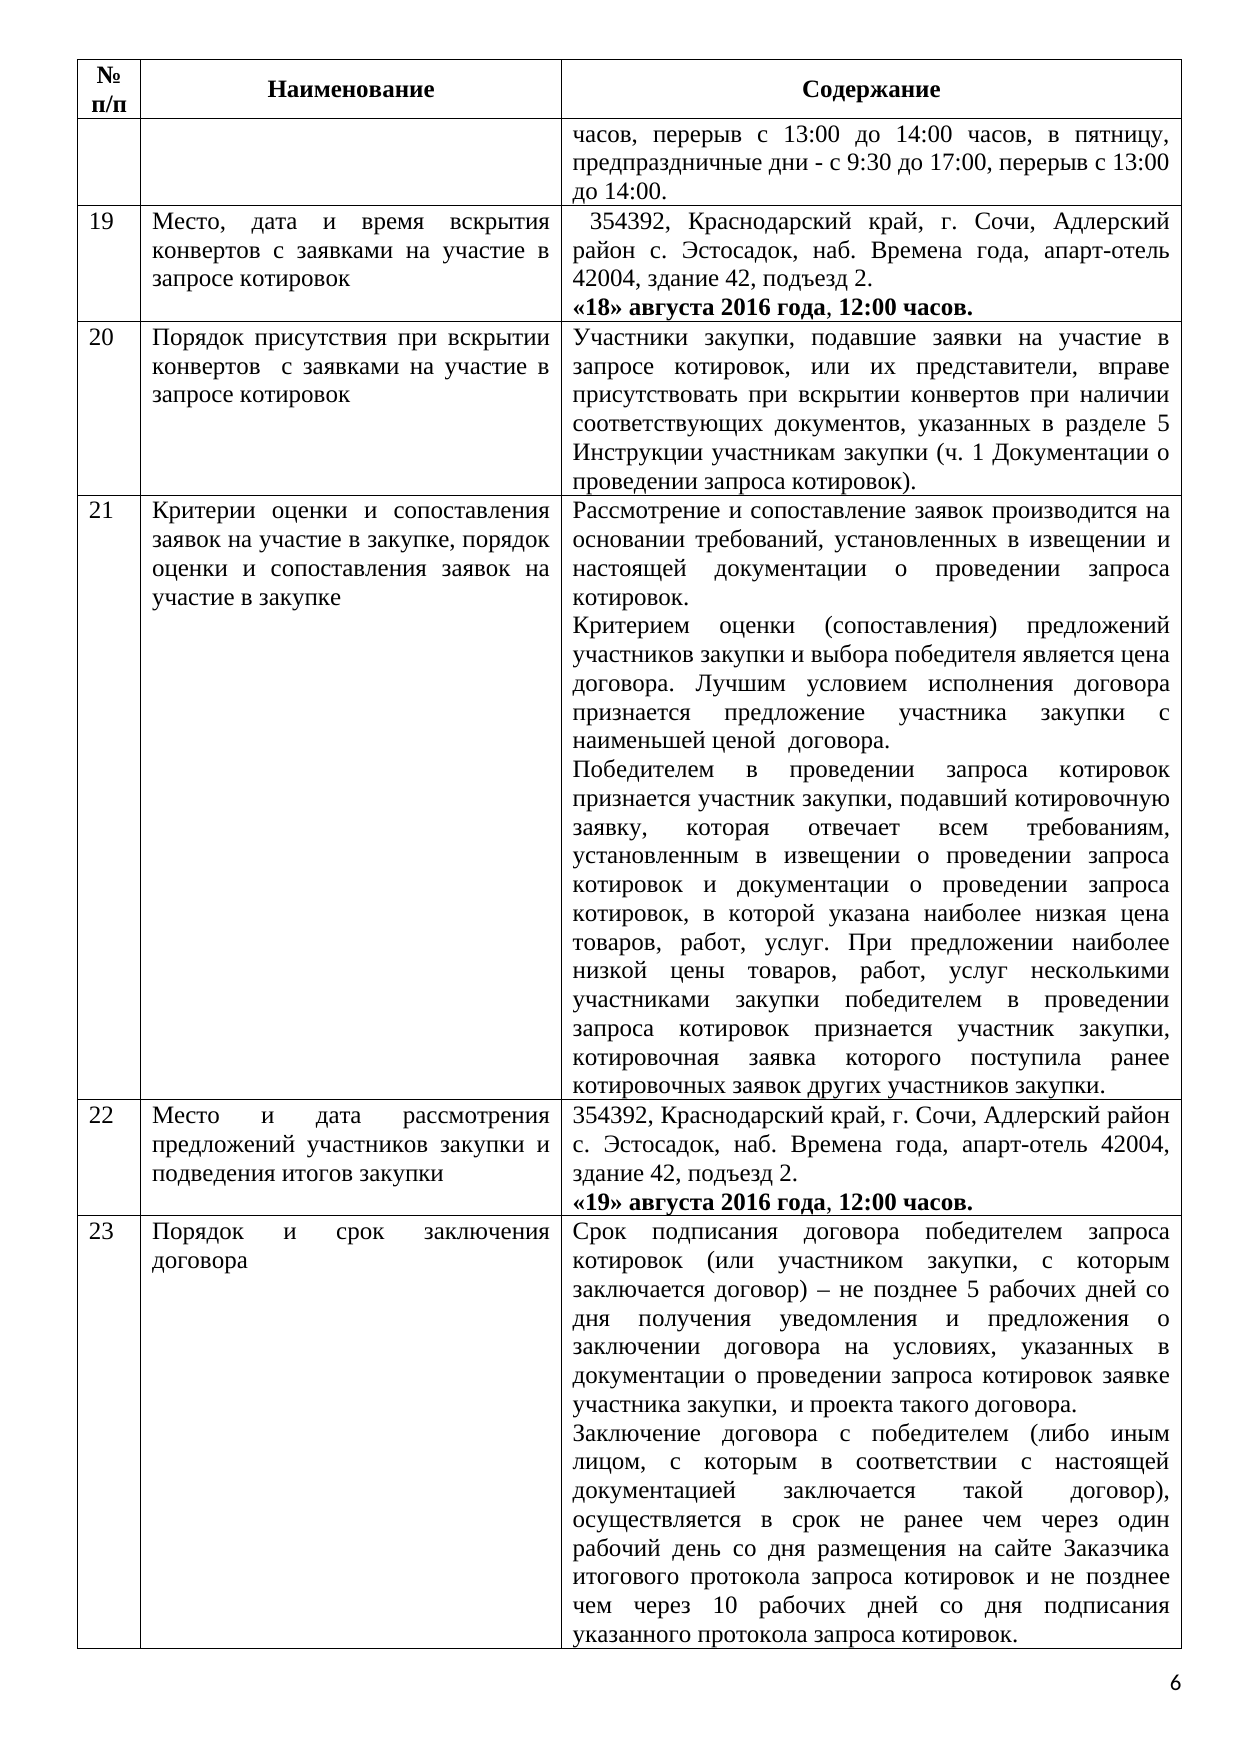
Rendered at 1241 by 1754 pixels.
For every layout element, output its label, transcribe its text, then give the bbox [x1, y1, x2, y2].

table_cell 20 [78, 322, 140, 494]
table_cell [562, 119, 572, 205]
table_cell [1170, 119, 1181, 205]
table_header Содержание [562, 60, 1181, 118]
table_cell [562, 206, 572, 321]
table_cell [78, 206, 140, 321]
table_cell 23 [78, 1216, 140, 1648]
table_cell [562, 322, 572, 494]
table_cell Порядок присутствия при вскрытии конвертов с заявками на участие в запросе котировок [141, 322, 561, 494]
table_cell [78, 119, 140, 205]
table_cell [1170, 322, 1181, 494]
table_cell 22 [78, 1100, 140, 1215]
table_cell Рассмотрение и сопоставление заявок производится на основании требований, установленных в извещении и настоящей документации о проведении запроса котировок. Критерием оценки (сопоставления) предложений участников закупки и выбора победителя является цена договора. Лучшим условием исполнения договора признается предложение участника закупки с наименьшей ценой договора. Победителем в проведении запроса котировок признается участник закупки, подавший котировочную заявку, которая отвечает всем требованиям, установленным в извещении о проведении запроса котировок и документации о проведении запроса котировок, в которой указана наиболее низкая цена товаров, работ, услуг. При предложении наиболее низкой цены товаров, работ, услуг несколькими участниками закупки победителем в проведении запроса котировок признается участник закупки, котировочная заявка которого поступила ранее котировочных заявок других участников закупки. [562, 496, 1181, 1099]
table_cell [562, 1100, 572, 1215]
table_cell Критерии оценки и сопоставления заявок на участие в закупке, порядок оценки и сопоставления заявок на участие в закупке [141, 496, 561, 1099]
table_header Наименование [141, 60, 561, 118]
table_cell 21 [78, 496, 140, 1099]
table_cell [141, 119, 561, 205]
table_cell Место, дата и время вскрытия конвертов с заявками на участие в запросе котировок [141, 206, 561, 321]
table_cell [562, 1216, 1181, 1648]
table_cell Место и дата рассмотрения предложений участников закупки и подведения итогов закупки [141, 1100, 561, 1215]
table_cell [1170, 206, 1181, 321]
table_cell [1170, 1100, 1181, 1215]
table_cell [141, 1216, 561, 1648]
